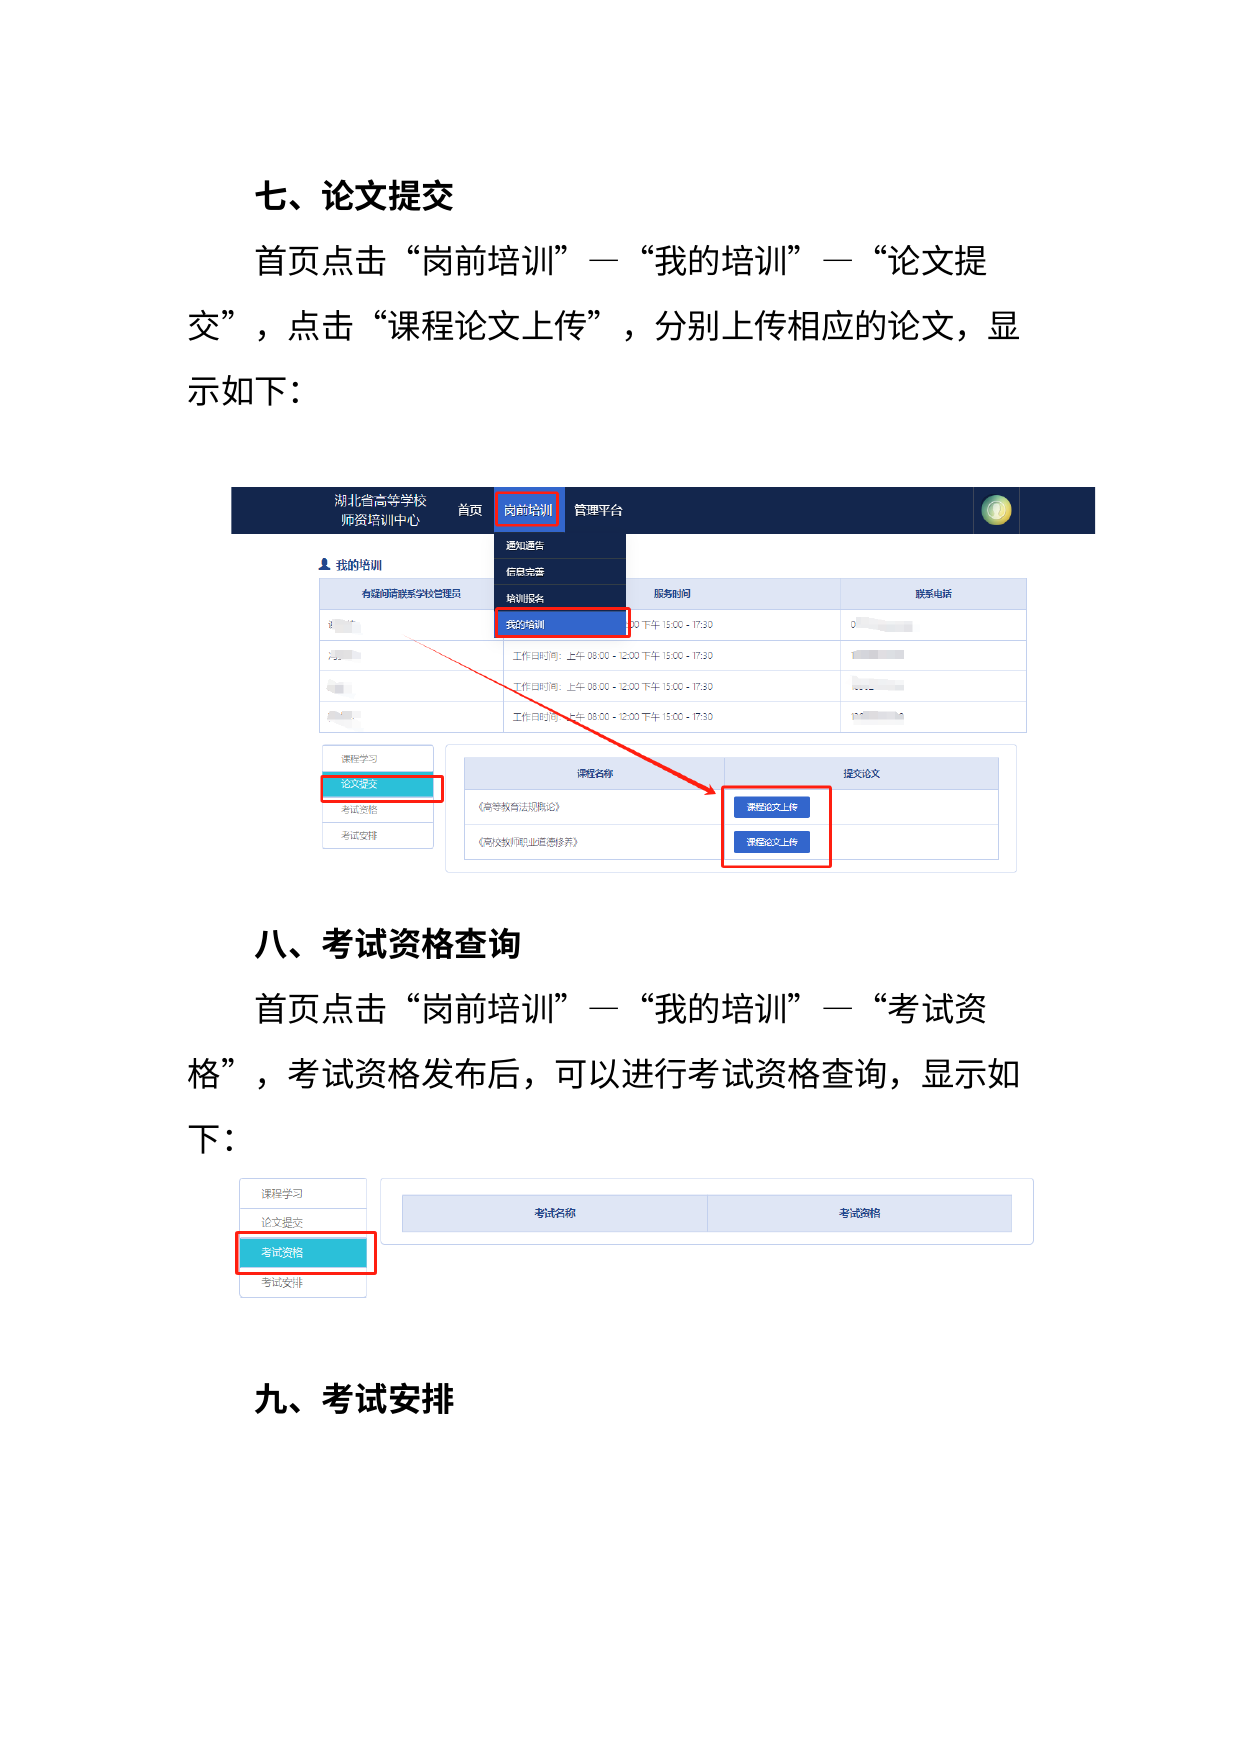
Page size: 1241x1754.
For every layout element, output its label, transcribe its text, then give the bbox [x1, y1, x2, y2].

text 八、考试资格查询 [187, 909, 1053, 974]
picture [231, 487, 1096, 896]
text 九、考试安排 [187, 1364, 1053, 1429]
text 首页点击“岗前培训”—“我的培训”—“论文提交”，点击“课程论文上传”，分别上传相应的论文，显示如下： [187, 227, 1053, 422]
text 首页点击“岗前培训”—“我的培训”—“考试资格”，考试资格发布后，可以进行考试资格查询，显示如下： [187, 974, 1053, 1169]
text 七、论文提交 [187, 162, 1053, 227]
picture [188, 1169, 1053, 1327]
